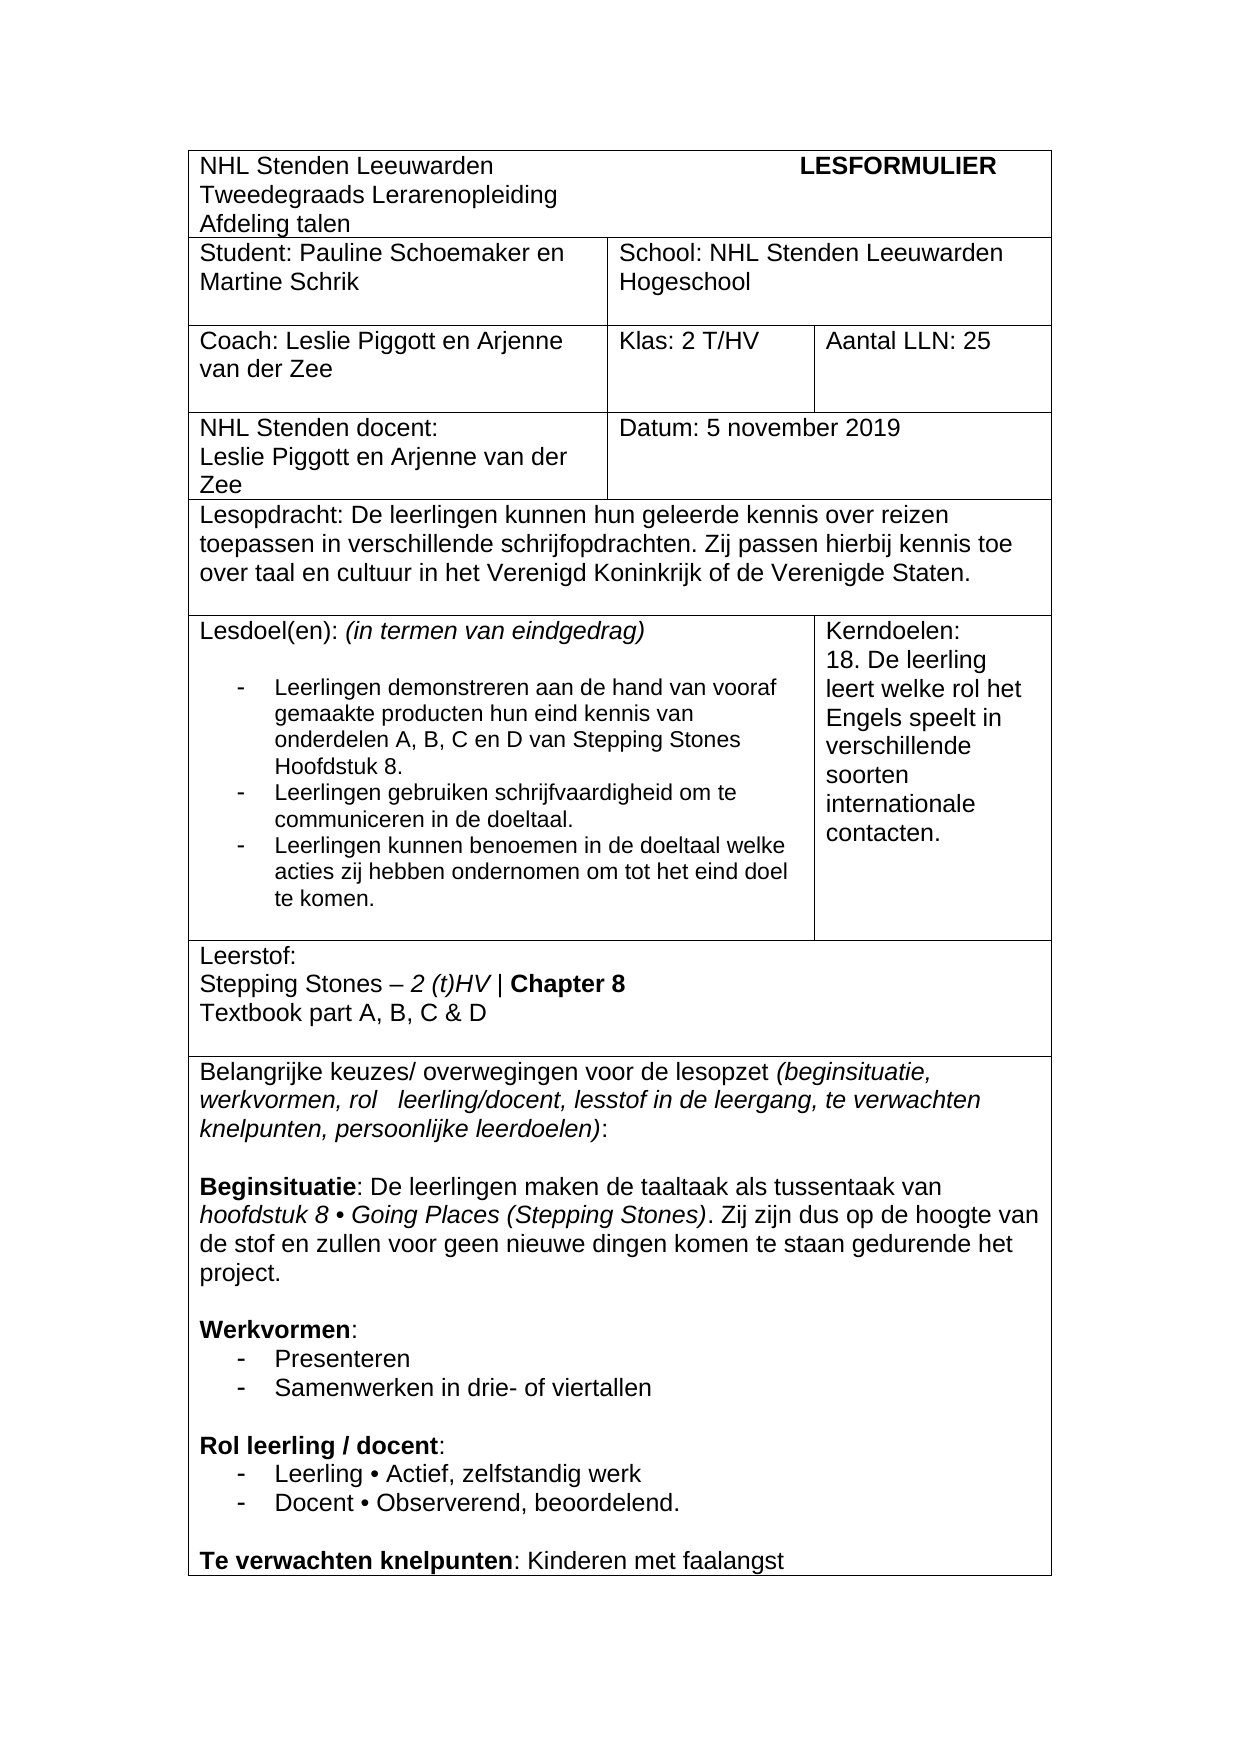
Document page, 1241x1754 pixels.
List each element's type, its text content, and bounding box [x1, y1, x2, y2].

table_header NHL Stenden Leeuwarden LESFORMULIER Tweedegraads Lerarenopleiding Afdeling talen [189, 151, 1051, 237]
table_cell Student: Pauline Schoemaker en Martine Schrik [189, 238, 607, 324]
table_cell Aantal LLN: 25 [815, 326, 1051, 412]
table_cell Kerndoelen: 18. De leerling leert welke rol het Engels speelt in verschillende soorten internationale contacten. [815, 616, 1051, 940]
table_cell NHL Stenden docent: Leslie Piggott en Arjenne van der Zee [189, 413, 607, 499]
table_cell Coach: Leslie Piggott en Arjenne van der Zee [189, 326, 607, 412]
table_cell Lesdoel(en): (in termen van eindgedrag) Leerlingen demonstreren aan de hand van vooraf gemaakte producten hun eind kennis van onderdelen A, B, C en D van Stepping Stones Hoofdstuk 8. Leerlingen gebruiken schrijfvaardigheid om te communiceren in de doeltaal. Leerlingen kunnen benoemen in de doeltaal welke acties zij hebben ondernomen om tot het eind doel te komen. [189, 616, 814, 940]
table_cell Datum: 5 november 2019 [608, 413, 1051, 499]
table_cell Klas: 2 T/HV [608, 326, 814, 412]
table_cell Leerstof: Stepping Stones – 2 (t)HV | Chapter 8 Textbook part A, B, C & D [189, 941, 1051, 1056]
table_cell School: NHL Stenden Leeuwarden Hogeschool [608, 238, 1051, 324]
table_cell Lesopdracht: De leerlingen kunnen hun geleerde kennis over reizen toepassen in verschillende schrijfopdrachten. Zij passen hierbij kennis toe over taal en cultuur in het Verenigd Koninkrijk of de Verenigde Staten. [189, 500, 1051, 615]
table_cell Belangrijke keuzes/ overwegingen voor de lesopzet (beginsituatie, werkvormen, rol leerling/docent, lesstof in de leergang, te verwachten knelpunten, persoonlijke leerdoelen): Beginsituatie: De leerlingen maken de taaltaak als tussentaak van hoofdstuk 8 • Going Places (Stepping Stones). Zij zijn dus op de hoogte van de stof en zullen voor geen nieuwe dingen komen te staan gedurende het project. Werkvormen: Presenteren Samenwerken in drie- of viertallen Rol leerling / docent: Leerling • Actief, zelfstandig werk Docent • Observerend, beoordelend. Te verwachten knelpunten: Kinderen met faalangst [189, 1057, 1051, 1575]
